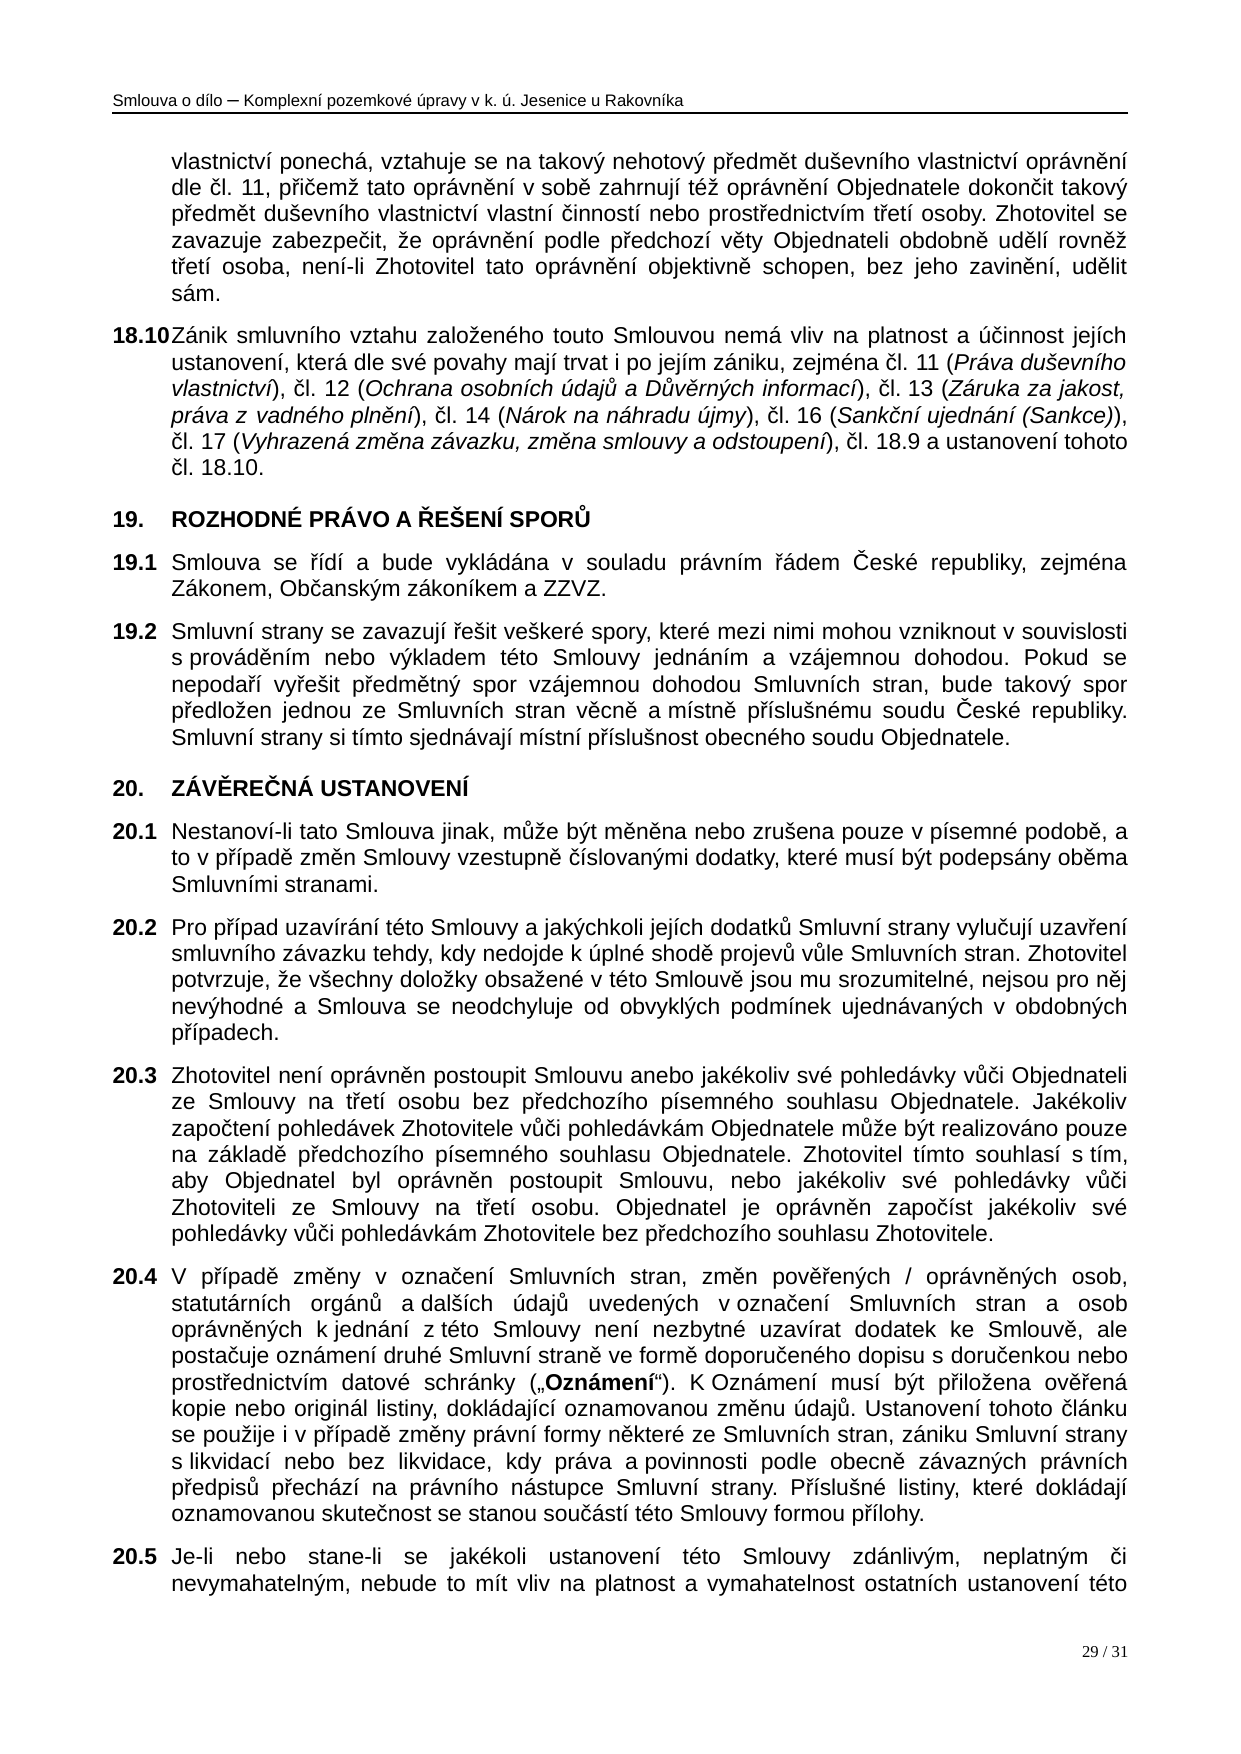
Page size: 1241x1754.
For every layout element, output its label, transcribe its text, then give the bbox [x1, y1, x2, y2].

text Rozhodné právo a řešení sporů [112, 506, 1128, 532]
text Zánik smluvního vztahu založeného touto Smlouvou nemá vliv na platnost a účinnost jejích ustanovení, která dle své povahy mají trvat i po jejím zániku, zejména čl. 11 (Práva duševního vlastnictví), čl. 12 (Ochrana osobních údajů a Důvěrných informací), čl. 13 (Záruka za jakost, práva z vadného plnění), čl. 14 (Nárok na náhradu újmy), čl. 16 (Sankční ujednání (Sankce)), čl. 17 (Vyhrazená změna závazku, změna smlouvy a odstoupení), čl. 18.9 a ustanovení tohoto čl. 18.10. [112, 322, 1128, 481]
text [112, 1543, 1128, 1596]
text V případě změny v označení Smluvních stran, změn pověřených / oprávněných osob, statutárních orgánů a dalších údajů uvedených v označení Smluvních stran a osob oprávněných k jednání z této Smlouvy není nezbytné uzavírat dodatek ke Smlouvě, ale postačuje oznámení druhé Smluvní straně ve formě doporučeného dopisu s doručenkou nebo prostřednictvím datové schránky („Oznámení“). K Oznámení musí být přiložena ověřená kopie nebo originál listiny, dokládající oznamovanou změnu údajů. Ustanovení tohoto článku se použije i v případě změny právní formy některé ze Smluvních stran, zániku Smluvní strany s likvidací nebo bez likvidace, kdy práva a povinnosti podle obecně závazných právních předpisů přechází na právního nástupce Smluvní strany. Příslušné listiny, které dokládají oznamovanou skutečnost se stanou součástí této Smlouvy formou přílohy. [112, 1263, 1128, 1527]
text Smlouva se řídí a bude vykládána v souladu právním řádem České republiky, zejména Zákonem, Občanským zákoníkem a ZZVZ. [112, 549, 1128, 601]
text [112, 148, 1128, 306]
text Zhotovitel není oprávněn postoupit Smlouvu anebo jakékoliv své pohledávky vůči Objednateli ze Smlouvy na třetí osobu bez předchozího písemného souhlasu Objednatele. Jakékoliv započtení pohledávek Zhotovitele vůči pohledávkám Objednatele může být realizováno pouze na základě předchozího písemného souhlasu Objednatele. Zhotovitel tímto souhlasí s tím, aby Objednatel byl oprávněn postoupit Smlouvu, nebo jakékoliv své pohledávky vůči Zhotoviteli ze Smlouvy na třetí osobu. Objednatel je oprávněn započíst jakékoliv své pohledávky vůči pohledávkám Zhotovitele bez předchozího souhlasu Zhotovitele. [112, 1062, 1128, 1246]
text Závěrečná ustanovení [112, 775, 1128, 801]
text Nestanoví-li tato Smlouva jinak, může být měněna nebo zrušena pouze v písemné podobě, a to v případě změn Smlouvy vzestupně číslovanými dodatky, které musí být podepsány oběma Smluvními stranami. [112, 818, 1128, 897]
text Smluvní strany se zavazují řešit veškeré spory, které mezi nimi mohou vzniknout v souvislosti s prováděním nebo výkladem této Smlouvy jednáním a vzájemnou dohodou. Pokud se nepodaří vyřešit předmětný spor vzájemnou dohodou Smluvních stran, bude takový spor předložen jednou ze Smluvních stran věcně a místně příslušnému soudu České republiky. Smluvní strany si tímto sjednávají místní příslušnost obecného soudu Objednatele. [112, 618, 1128, 750]
text Pro případ uzavírání této Smlouvy a jakýchkoli jejích dodatků Smluvní strany vylučují uzavření smluvního závazku tehdy, kdy nedojde k úplné shodě projevů vůle Smluvních stran. Zhotovitel potvrzuje, že všechny doložky obsažené v této Smlouvě jsou mu srozumitelné, nejsou pro něj nevýhodné a Smlouva se neodchyluje od obvyklých podmínek ujednávaných v obdobných případech. [112, 913, 1128, 1045]
